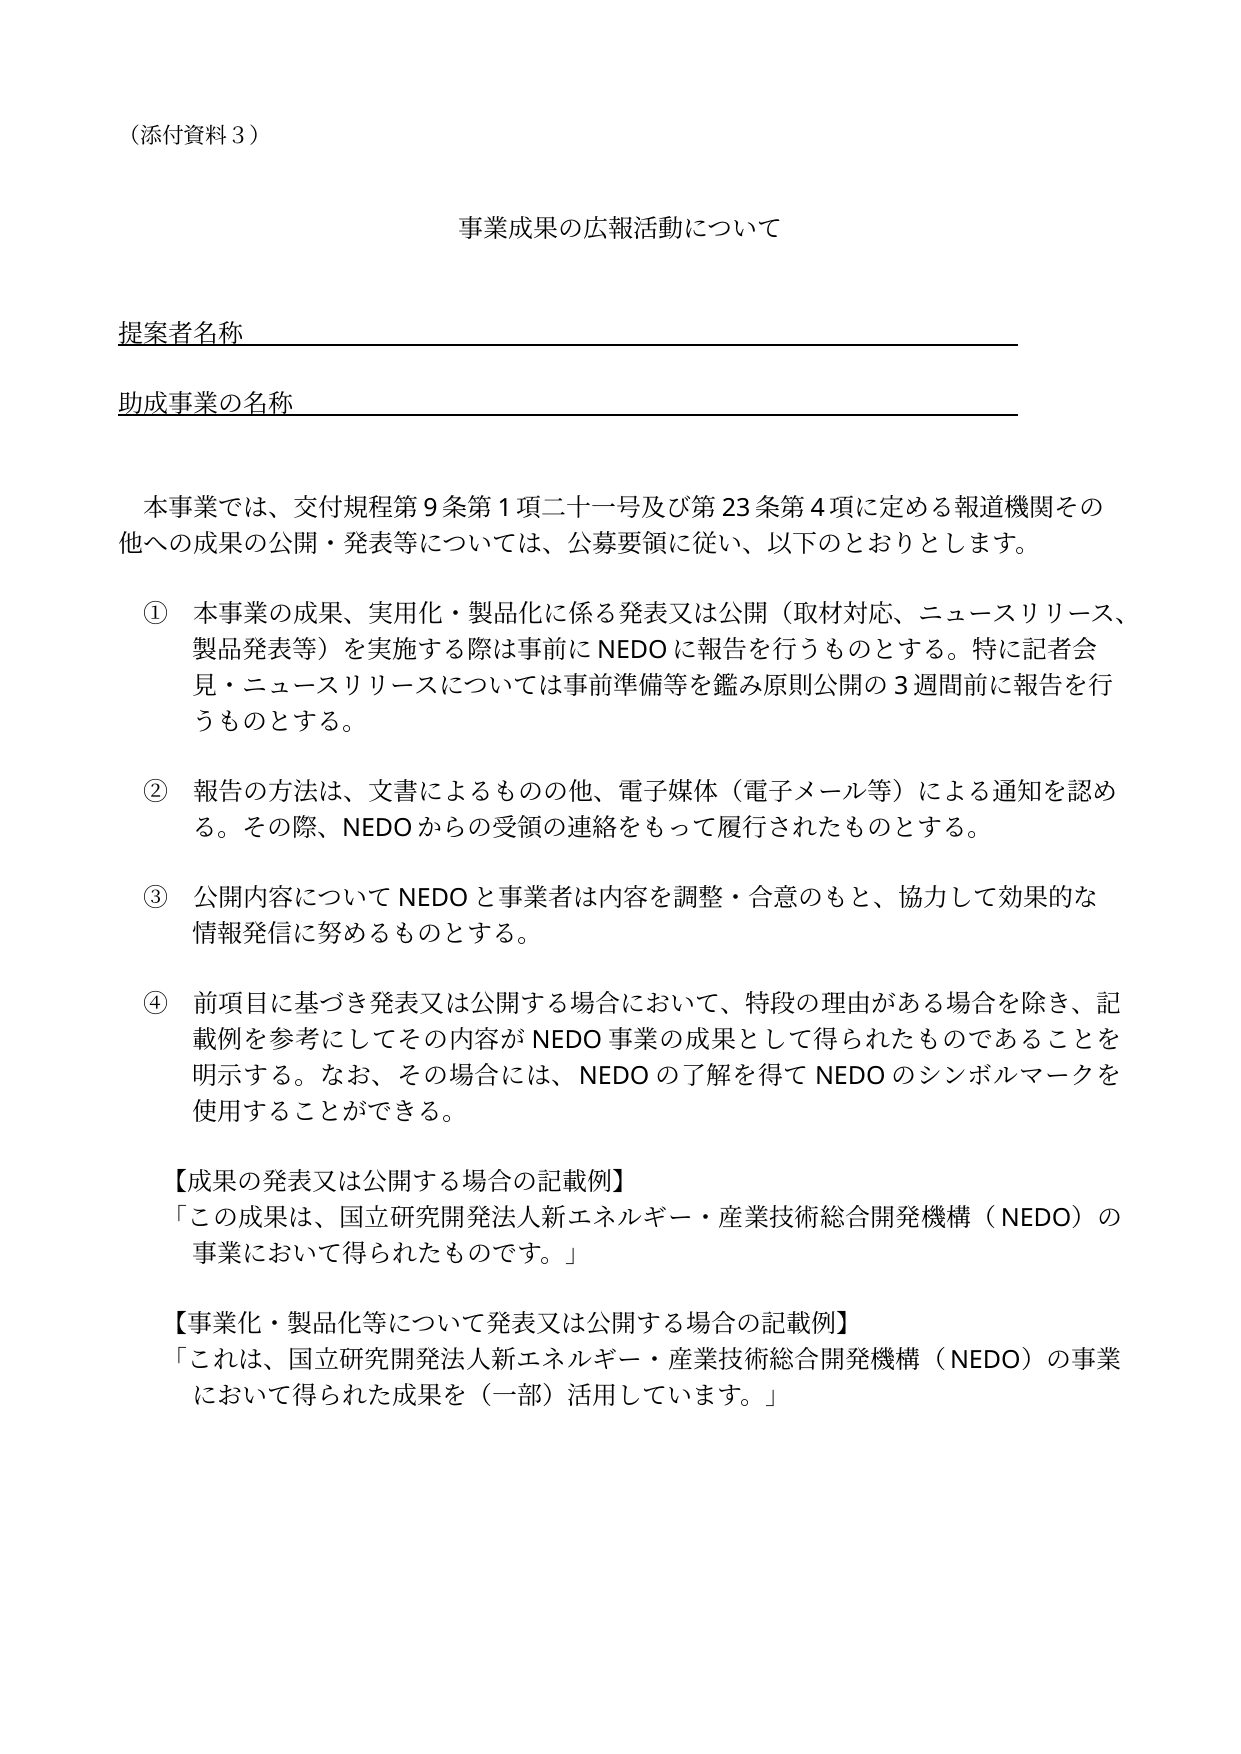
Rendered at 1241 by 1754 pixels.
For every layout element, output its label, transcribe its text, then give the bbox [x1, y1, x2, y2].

text 提案者名称 [118, 313, 1122, 349]
subtitle 事業成果の広報活動について [118, 209, 1122, 245]
text 【成果の発表又は公開する場合の記載例】 [162, 1161, 1122, 1197]
text 「これは、国立研究開発法人新エネルギー・産業技術総合開発機構（NEDO）の事業において得られた成果を（一部）活用しています。」 [162, 1339, 1122, 1411]
text ③ 公開内容についてNEDOと事業者は内容を調整・合意のもと、協力して効果的な情報発信に努めるものとする。 [118, 877, 1122, 949]
text 助成事業の名称 [118, 383, 1122, 419]
text 【事業化・製品化等について発表又は公開する場合の記載例】 [162, 1303, 1122, 1339]
text 「この成果は、国立研究開発法人新エネルギー・産業技術総合開発機構（NEDO）の事業において得られたものです。」 [162, 1197, 1122, 1269]
text （添付資料３） [118, 118, 1122, 149]
text ① 本事業の成果、実用化・製品化に係る発表又は公開（取材対応、ニュースリリース、製品発表等）を実施する際は事前にNEDOに報告を行うものとする。特に記者会見・ニュースリリースについては事前準備等を鑑み原則公開の3週間前に報告を行うものとする。 [118, 593, 1122, 737]
text 本事業では、交付規程第9条第1項二十一号及び第23条第4項に定める報道機関その他への成果の公開・発表等については、公募要領に従い、以下のとおりとします。 [118, 487, 1122, 559]
text ② 報告の方法は、文書によるものの他、電子媒体（電子メール等）による通知を認める。その際、NEDOからの受領の連絡をもって履行されたものとする。 [118, 771, 1122, 843]
text ④ 前項目に基づき発表又は公開する場合において、特段の理由がある場合を除き、記載例を参考にしてその内容がNEDO事業の成果として得られたものであることを明示する。なお、その場合には、NEDOの了解を得てNEDOのシンボルマークを使用することができる。 [118, 983, 1122, 1127]
